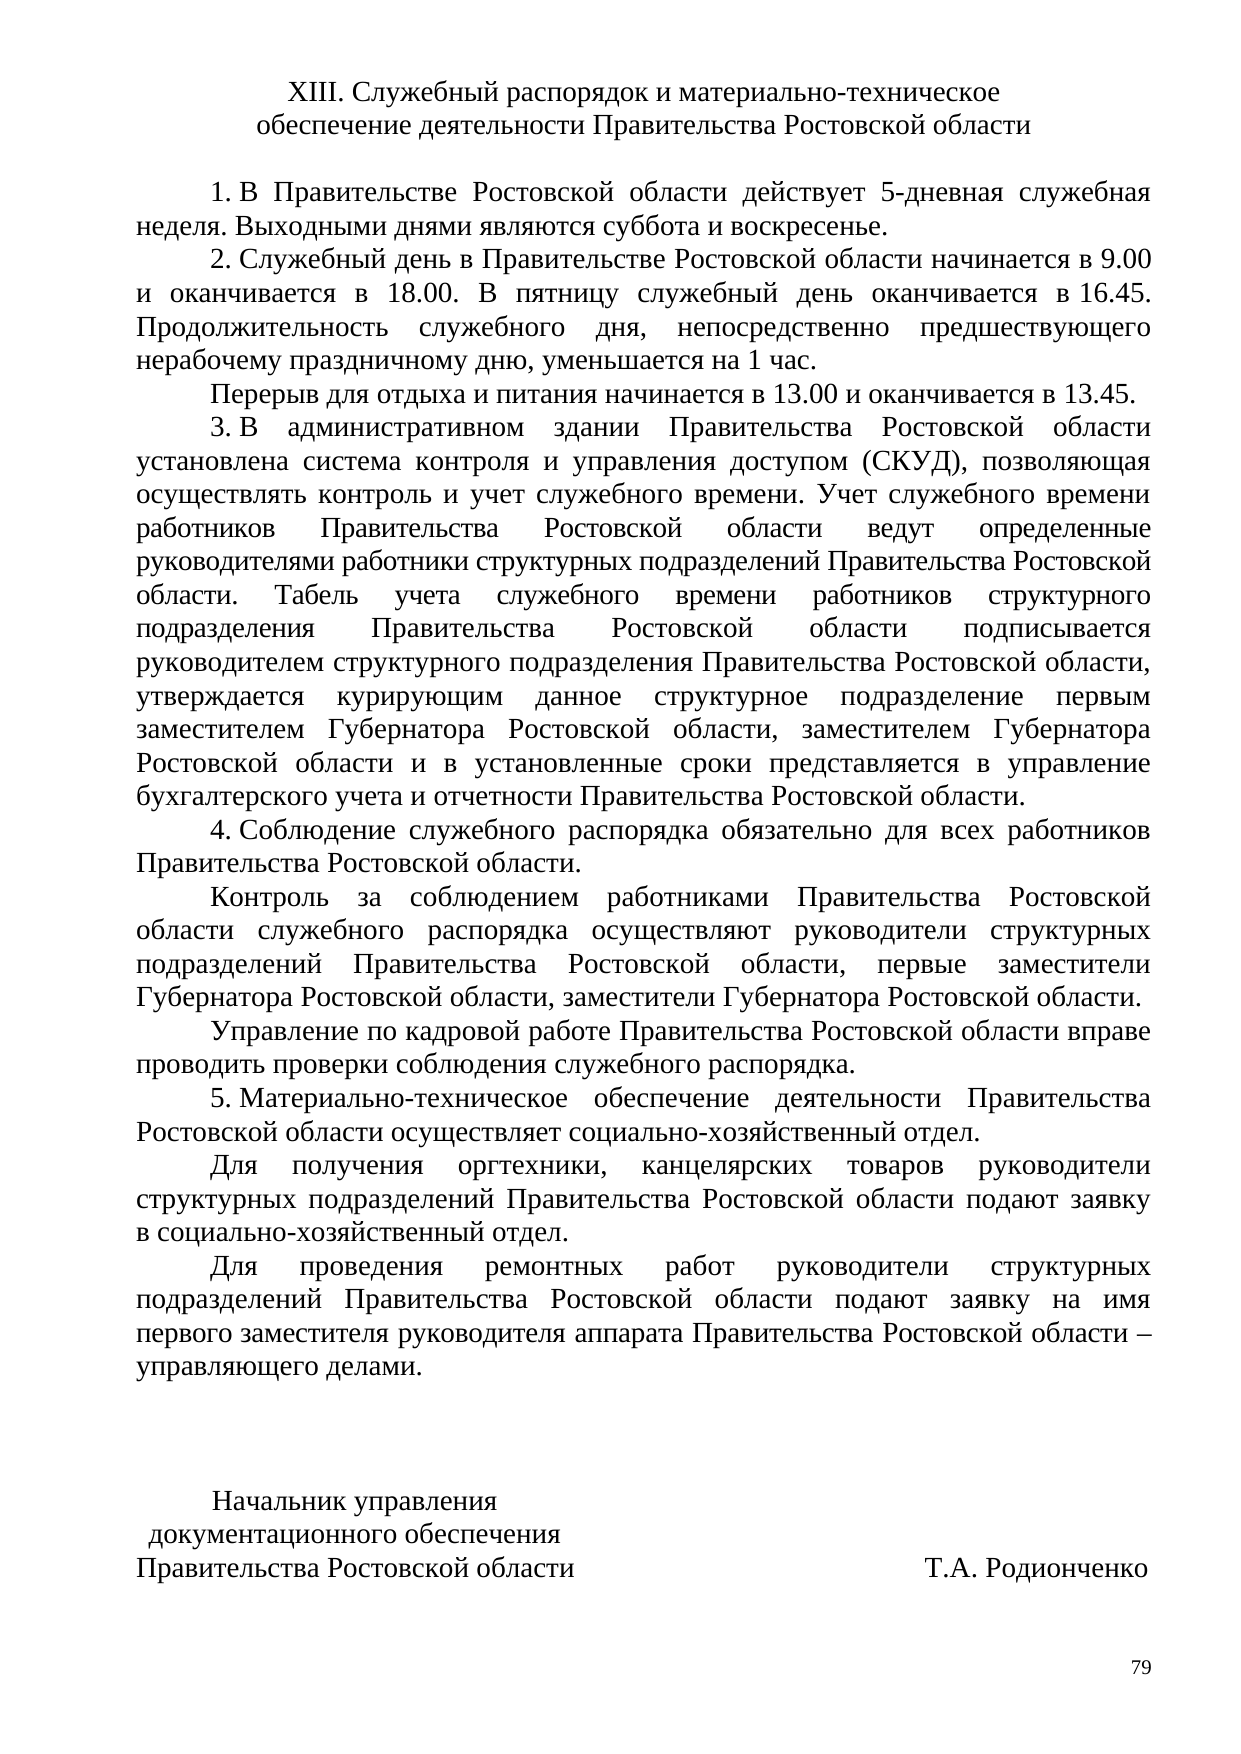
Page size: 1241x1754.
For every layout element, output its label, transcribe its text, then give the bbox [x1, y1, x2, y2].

text 4. Соблюдение служебного распорядка обязательно для всех работников Правительства Ростовской области. [136, 812, 1152, 879]
text 1. В Правительстве Ростовской области действует 5-дневная служебная неделя. Выходными днями являются суббота и воскресенье. [136, 174, 1152, 242]
text Для получения оргтехники, канцелярских товаров руководители структурных подразделений Правительства Ростовской области подают заявку в социально-хозяйственный отдел. [136, 1147, 1152, 1248]
text Управление по кадровой работе Правительства Ростовской области вправе проводить проверки соблюдения служебного распорядка. [136, 1013, 1152, 1080]
text 5. Материально-техническое обеспечение деятельности Правительства Ростовской области осуществляет социально-хозяйственный отдел. [136, 1080, 1152, 1147]
text Перерыв для отдыха и питания начинается в 13.00 и оканчивается в 13.45. [136, 376, 1152, 409]
text XIII. Служебный распорядок и материально-техническое [136, 74, 1152, 107]
text Правительства Ростовской области Т.А. Родионченко [136, 1550, 1152, 1583]
text обеспечение деятельности Правительства Ростовской области [136, 107, 1152, 141]
text Контроль за соблюдением работниками Правительства Ростовской области служебного распорядка осуществляют руководители структурных подразделений Правительства Ростовской области, первые заместители Губернатора Ростовской области, заместители Губернатора Ростовской области. [136, 879, 1152, 1013]
text документационного обеспечения [136, 1516, 573, 1550]
text 2. Служебный день в Правительстве Ростовской области начинается в 9.00 и оканчивается в 18.00. В пятницу служебный день оканчивается в 16.45. Продолжительность служебного дня, непосредственно предшествующего нерабочему праздничному дню, уменьшается на 1 час. [136, 242, 1152, 376]
text Начальник управления [136, 1483, 573, 1516]
text Для проведения ремонтных работ руководители структурных подразделений Правительства Ростовской области подают заявку на имя первого заместителя руководителя аппарата Правительства Ростовской области – управляющего делами. [136, 1248, 1152, 1382]
text 3. В административном здании Правительства Ростовской области установлена система контроля и управления доступом (СКУД), позволяющая осуществлять контроль и учет служебного времени. Учет служебного времени работников Правительства Ростовской области ведут определенные руководителями работники структурных подразделений Правительства Ростовской области. Табель учета служебного времени работников структурного подразделения Правительства Ростовской области подписывается руководителем структурного подразделения Правительства Ростовской области, утверждается курирующим данное структурное подразделение первым заместителем Губернатора Ростовской области, заместителем Губернатора Ростовской области и в установленные сроки представляется в управление бухгалтерского учета и отчетности Правительства Ростовской области. [136, 409, 1152, 812]
